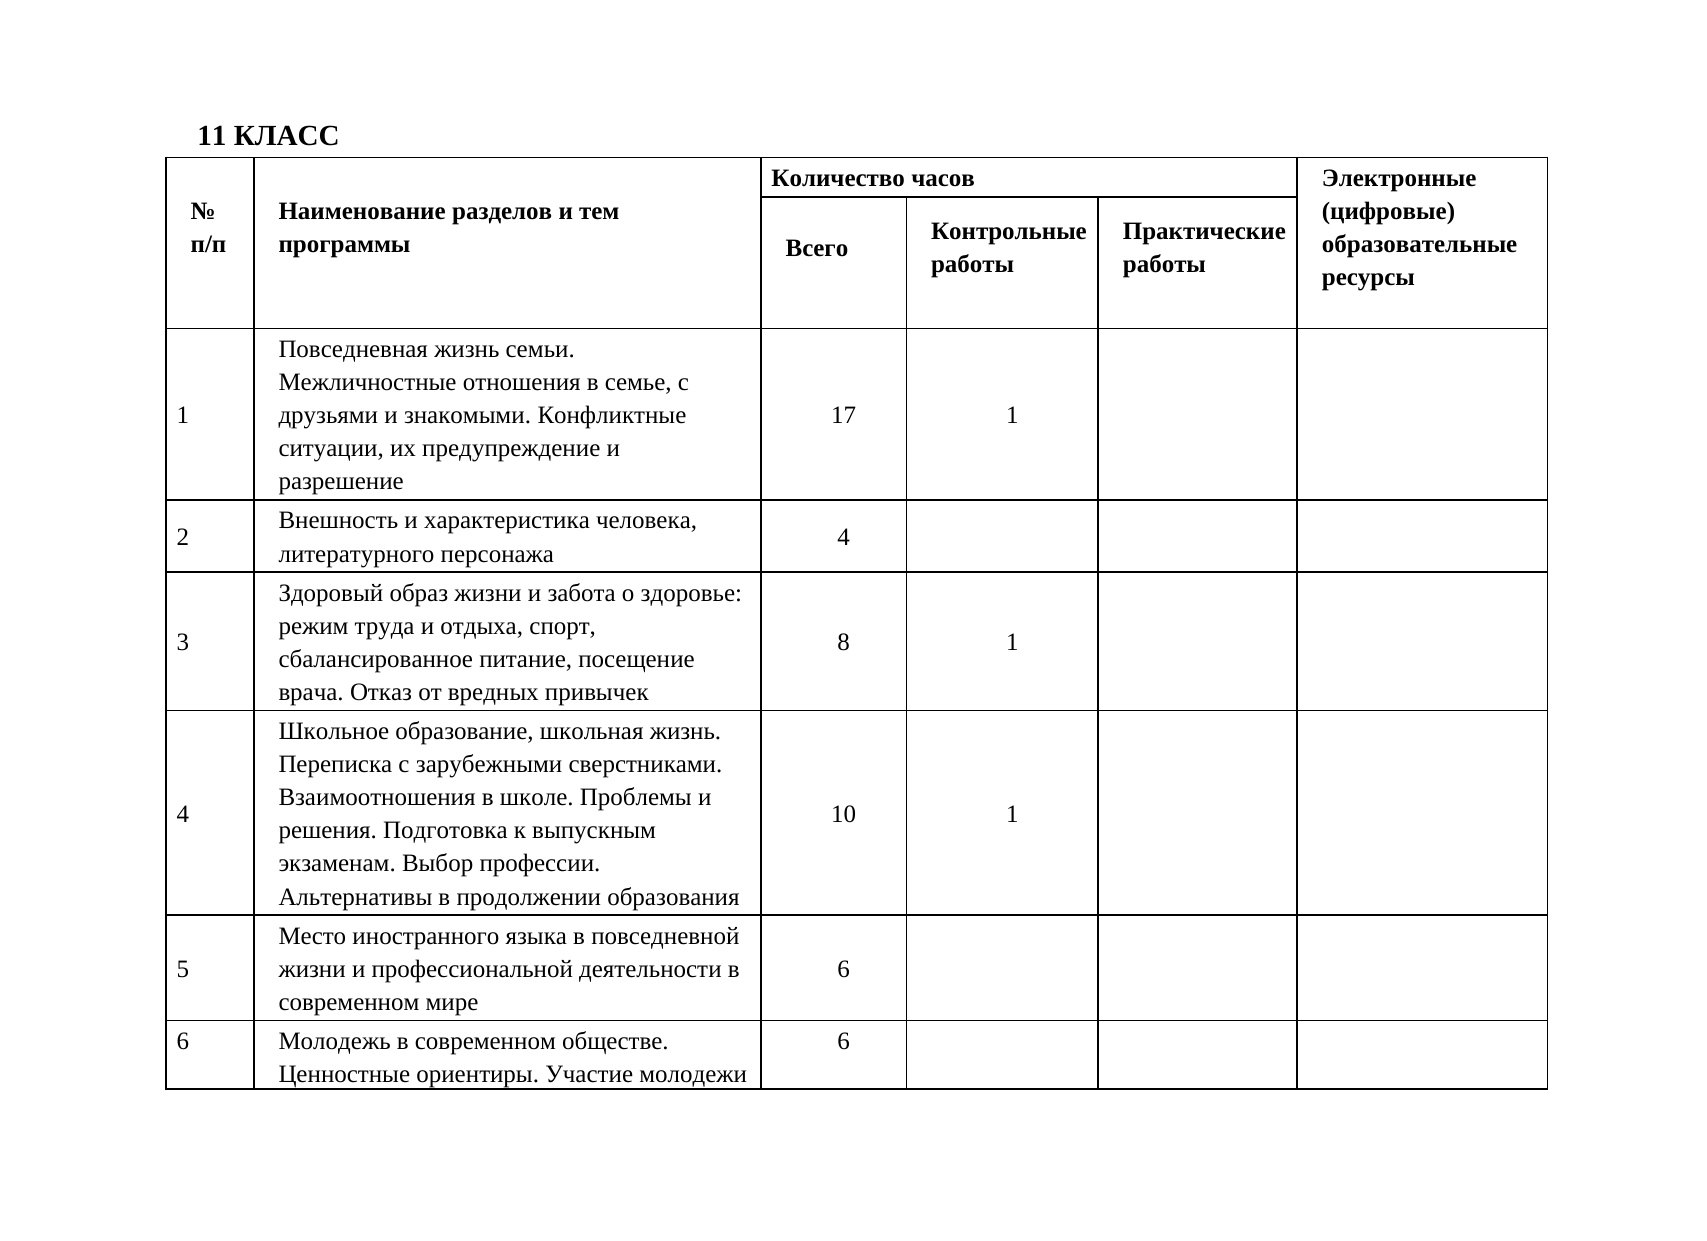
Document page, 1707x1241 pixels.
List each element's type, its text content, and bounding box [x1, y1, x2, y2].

table_cell Контрольные работы [907, 198, 1097, 327]
table_cell [1298, 501, 1547, 571]
table_cell 6 [167, 1021, 253, 1088]
table_cell [1298, 573, 1547, 710]
table_cell 1 [167, 329, 253, 499]
table_cell 1 [907, 711, 1097, 914]
table_cell Школьное образование, школьная жизнь. Переписка с зарубежными сверстниками. Взаимоотношения в школе. Проблемы и решения. Подготовка к выпускным экзаменам. Выбор профессии. Альтернативы в продолжении образования [255, 711, 760, 914]
table_cell [1298, 329, 1547, 499]
table_cell [1099, 501, 1296, 571]
table_cell 6 [762, 1021, 906, 1088]
table_cell 4 [167, 711, 253, 914]
table_cell [1099, 573, 1296, 710]
table_cell [1099, 711, 1296, 914]
table_cell [1099, 916, 1296, 1019]
table_cell Здоровый образ жизни и забота о здоровье: режим труда и отдыха, спорт, сбалансированное питание, посещение врача. Отказ от вредных привычек [255, 573, 760, 710]
table_cell [1099, 1021, 1296, 1088]
table_cell 2 [167, 501, 253, 571]
table_cell [1298, 1021, 1547, 1088]
table_cell 1 [907, 573, 1097, 710]
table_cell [255, 1021, 760, 1088]
table_cell Практические работы [1099, 198, 1296, 327]
table_cell [907, 1021, 1097, 1088]
table_cell Внешность и характеристика человека, литературного персонажа [255, 501, 760, 571]
table_cell 3 [167, 573, 253, 710]
table_cell 5 [167, 916, 253, 1019]
table_cell [1298, 916, 1547, 1019]
table_cell 8 [762, 573, 906, 710]
table_cell Место иностранного языка в повседневной жизни и профессиональной деятельности в современном мире [255, 916, 760, 1019]
table_header № п/п [167, 158, 253, 327]
table_cell Всего [762, 198, 906, 327]
text 11 КЛАСС [190, 118, 1618, 152]
table_cell [907, 916, 1097, 1019]
table_cell 4 [762, 501, 906, 571]
table_cell 6 [762, 916, 906, 1019]
table_header Электронные (цифровые) образовательные ресурсы [1298, 158, 1547, 327]
table_cell 1 [907, 329, 1097, 499]
table_cell Повседневная жизнь семьи. Межличностные отношения в семье, с друзьями и знакомыми. Конфликтные ситуации, их предупреждение и разрешение [255, 329, 760, 499]
table_header Наименование разделов и тем программы [255, 158, 760, 327]
table_cell 10 [762, 711, 906, 914]
table_cell [1099, 329, 1296, 499]
table_cell [1298, 711, 1547, 914]
table_header Количество часов [762, 158, 1296, 196]
table_cell 17 [762, 329, 906, 499]
table_cell [907, 501, 1097, 571]
